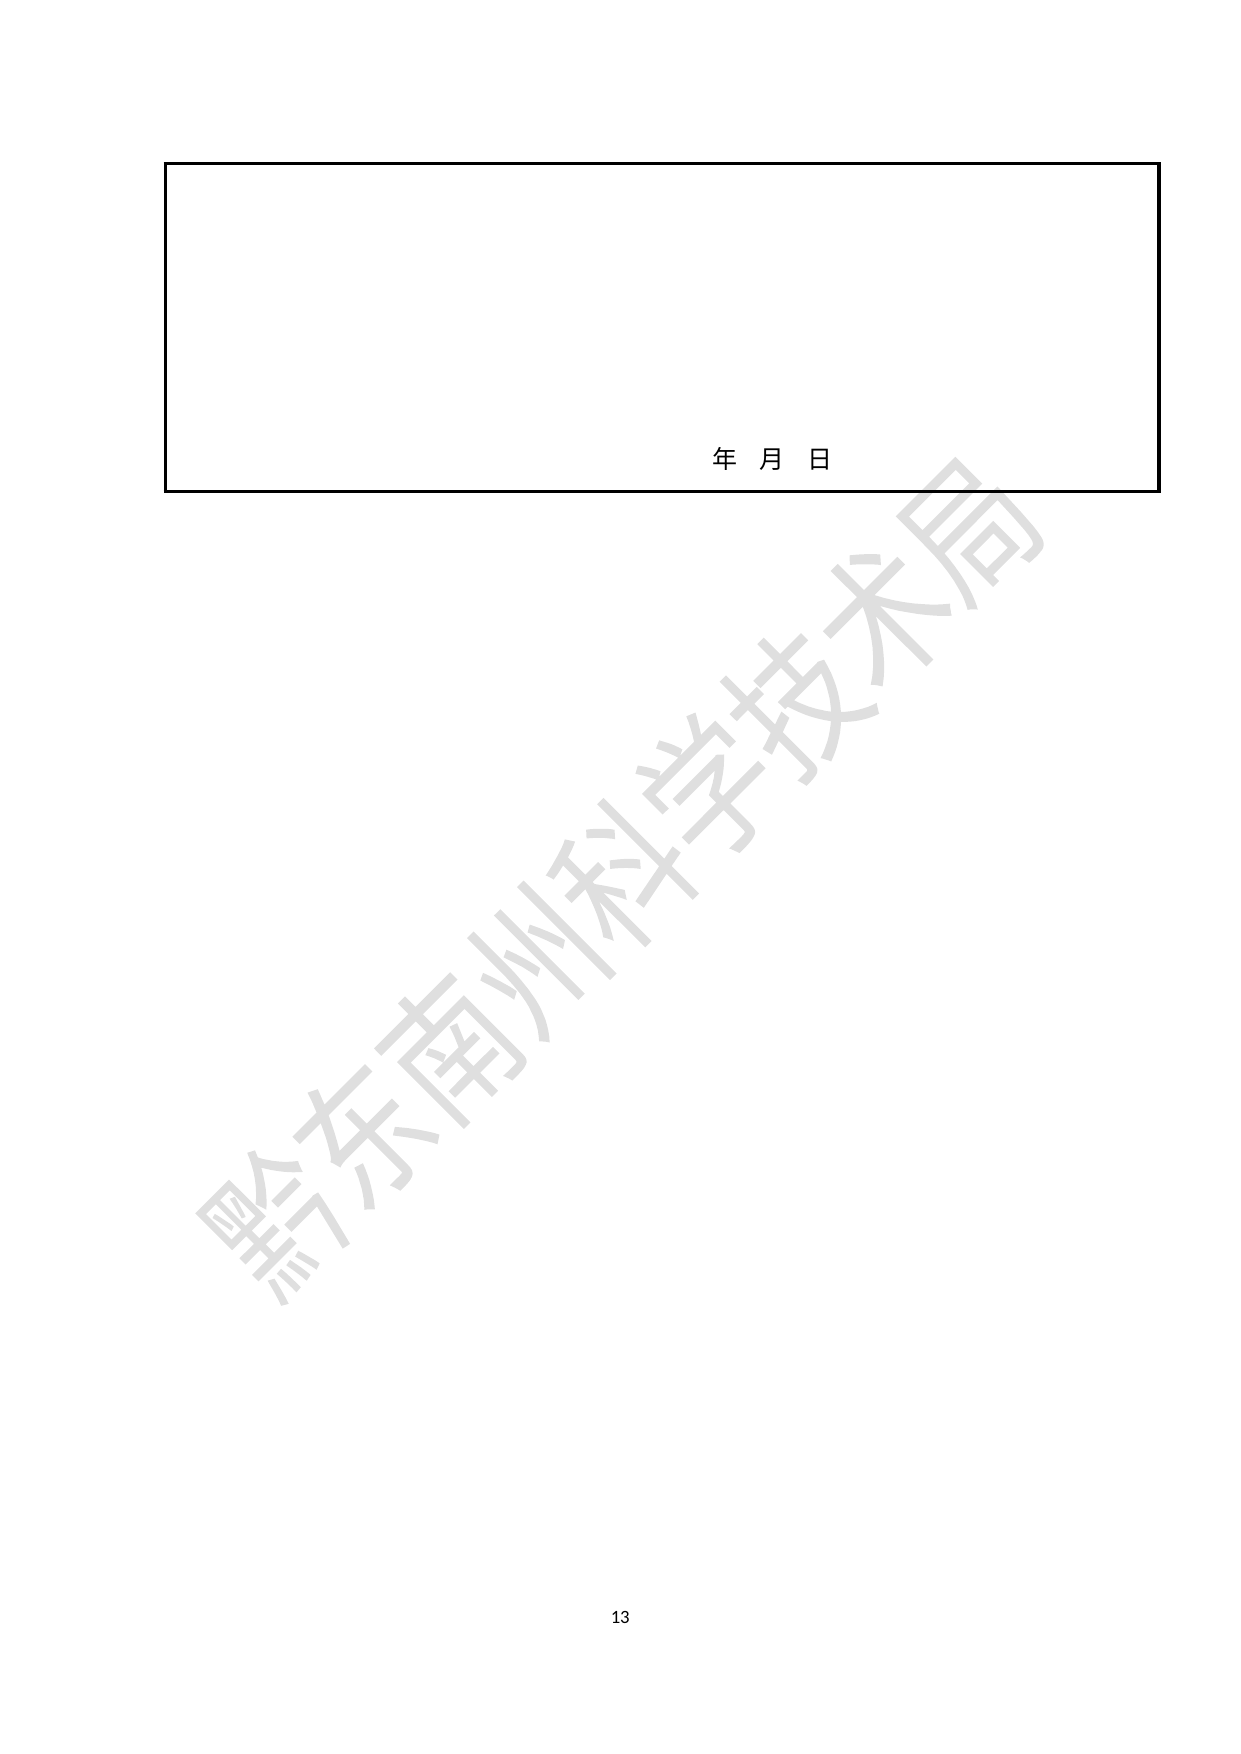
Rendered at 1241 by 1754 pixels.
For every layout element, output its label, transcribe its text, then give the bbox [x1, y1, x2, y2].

table_header 年 月 日 [167, 165, 1157, 490]
